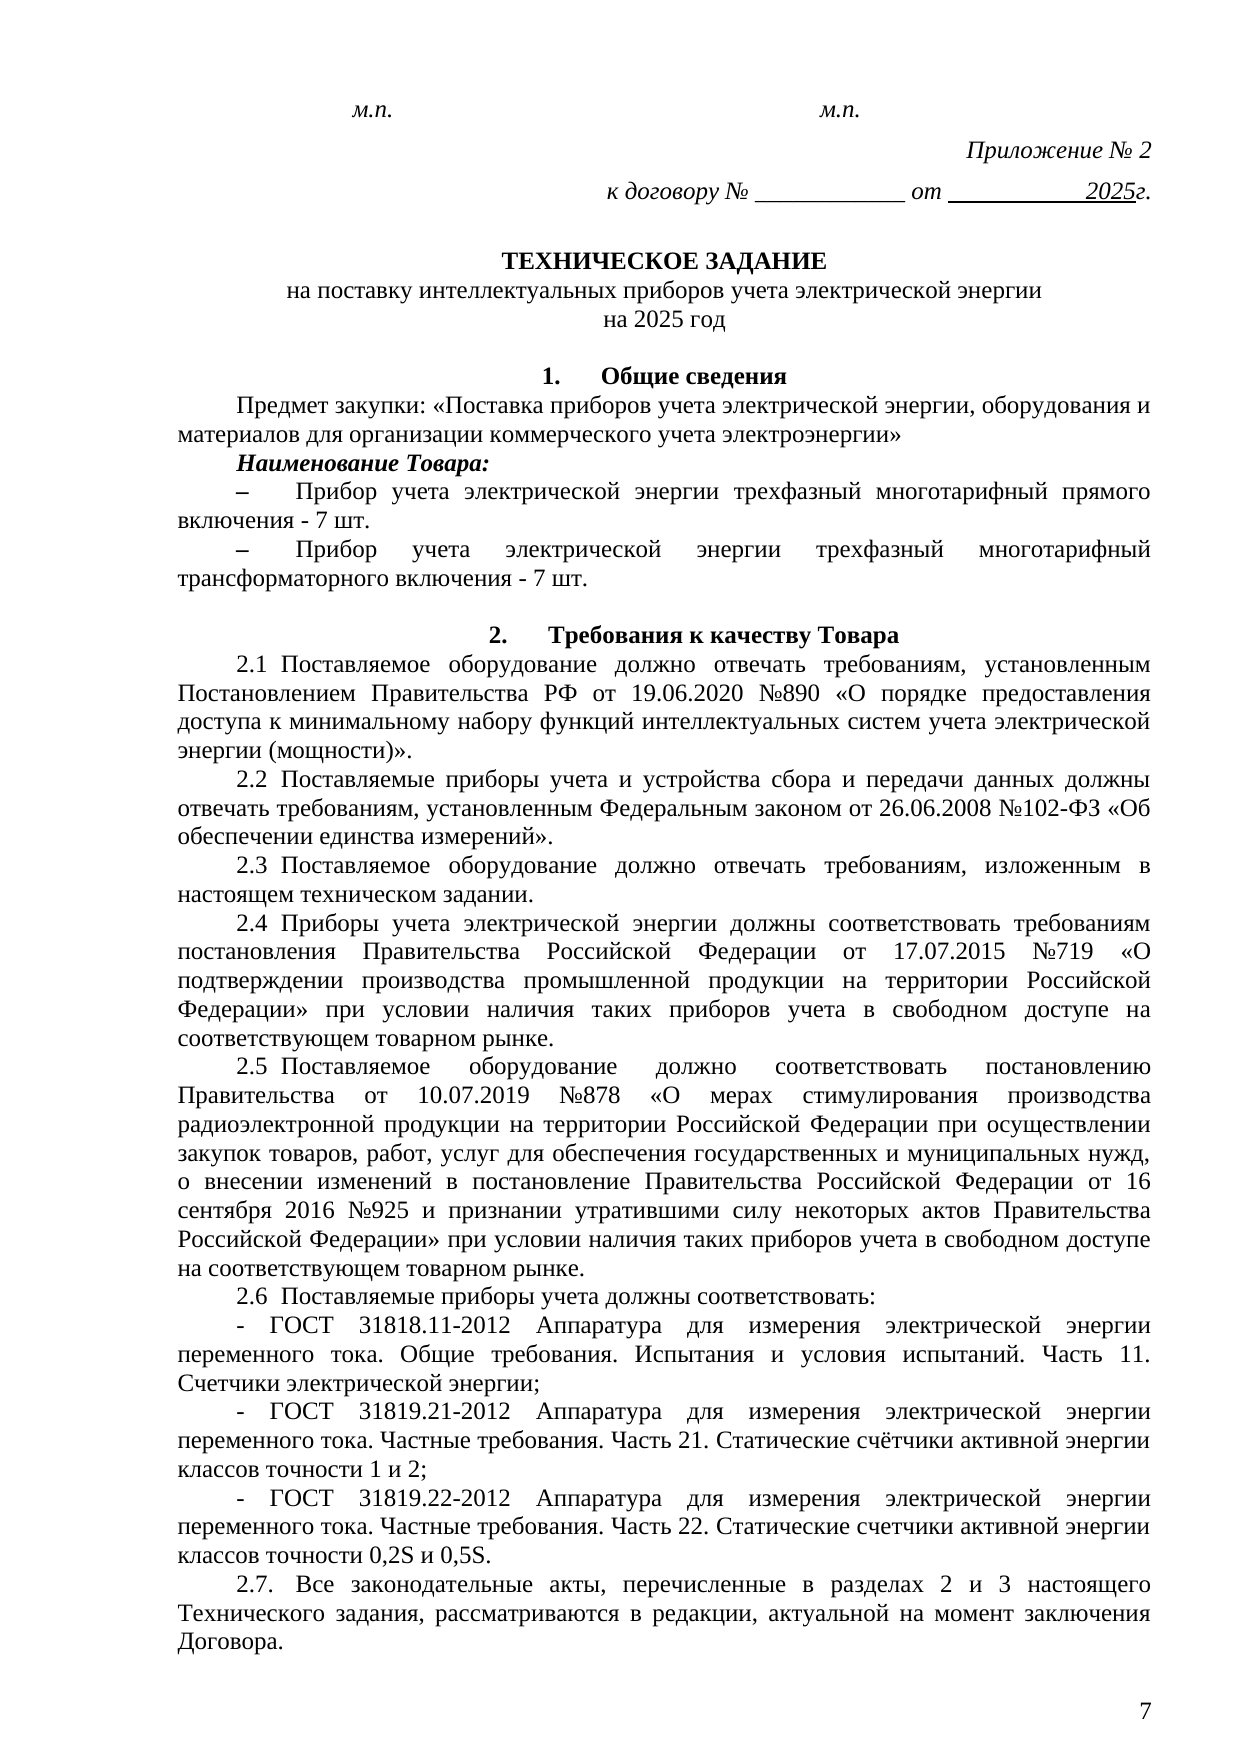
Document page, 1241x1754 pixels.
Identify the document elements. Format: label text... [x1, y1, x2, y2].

list Поставляемое оборудование должно отвечать требованиям, изложенным в настоящем техническом задании. [177, 850, 1152, 908]
text Предмет закупки: «Поставка приборов учета электрической энергии, оборудования и материалов для организации коммерческого учета электроэнергии» [177, 390, 1152, 448]
list Общие сведения [177, 361, 1152, 390]
table_cell м.п. [702, 94, 1201, 123]
list Требования к качеству Товара [177, 620, 1152, 649]
list Прибор учета электрической энергии трехфазный многотарифный прямого включения - 7 шт. [177, 476, 1152, 534]
text на поставку интеллектуальных приборов учета электрической энергии [177, 275, 1152, 304]
text ТЕХНИЧЕСКОЕ ЗАДАНИЕ [177, 246, 1152, 275]
list Поставляемые приборы учета должны соответствовать: [177, 1281, 1152, 1310]
text на 2025 год [177, 304, 1152, 333]
list Все законодательные акты, перечисленные в разделах 2 и 3 настоящего Технического задания, рассматриваются в редакции, актуальной на момент заключения Договора. [177, 1569, 1152, 1655]
list Прибор учета электрической энергии трехфазный многотарифный трансформаторного включения - 7 шт. [177, 534, 1152, 591]
list Приборы учета электрической энергии должны соответствовать требованиям постановления Правительства Российской Федерации от 17.07.2015 №719 «О подтверждении производства промышленной продукции на территории Российской Федерации» при условии наличия таких приборов учета в свободном доступе на соответствующем товарном рынке. [177, 908, 1152, 1051]
list Поставляемое оборудование должно отвечать требованиям, установленным Постановлением Правительства РФ от 19.06.2020 №890 «О порядке предоставления доступа к минимальному набору функций интеллектуальных систем учета электрической энергии (мощности)». [177, 649, 1152, 764]
list - ГОСТ 31819.21-2012 Аппаратура для измерения электрической энергии переменного тока. Частные требования. Часть 21. Статические счётчики активной энергии классов точности 1 и 2; [177, 1396, 1152, 1483]
list - ГОСТ 31819.22-2012 Аппаратура для измерения электрической энергии переменного тока. Частные требования. Часть 22. Статические счетчики активной энергии классов точности 0,2S и 0,5S. [177, 1483, 1152, 1569]
list Поставляемые приборы учета и устройства сбора и передачи данных должны отвечать требованиям, установленным Федеральным законом от 26.06.2008 №102-ФЗ «Об обеспечении единства измерений». [177, 764, 1152, 850]
text к договору № ____________ от 2025г. [177, 176, 1152, 205]
text Наименование Товара: [177, 448, 1152, 476]
list Поставляемое оборудование должно соответствовать постановлению Правительства от 10.07.2019 №878 «О мерах стимулирования производства радиоэлектронной продукции на территории Российской Федерации при осуществлении закупок товаров, работ, услуг для обеспечения государственных и муниципальных нужд, о внесении изменений в постановление Правительства Российской Федерации от 16 сентября 2016 №925 и признании утратившими силу некоторых актов Правительства Российской Федерации» при условии наличия таких приборов учета в свободном доступе на соответствующем товарном рынке. [177, 1051, 1152, 1281]
list - ГОСТ 31818.11-2012 Аппаратура для измерения электрической энергии переменного тока. Общие требования. Испытания и условия испытаний. Часть 11. Счетчики электрической энергии; [177, 1310, 1152, 1396]
text Приложение № 2 [177, 135, 1152, 164]
table_cell м.п. [166, 94, 702, 123]
